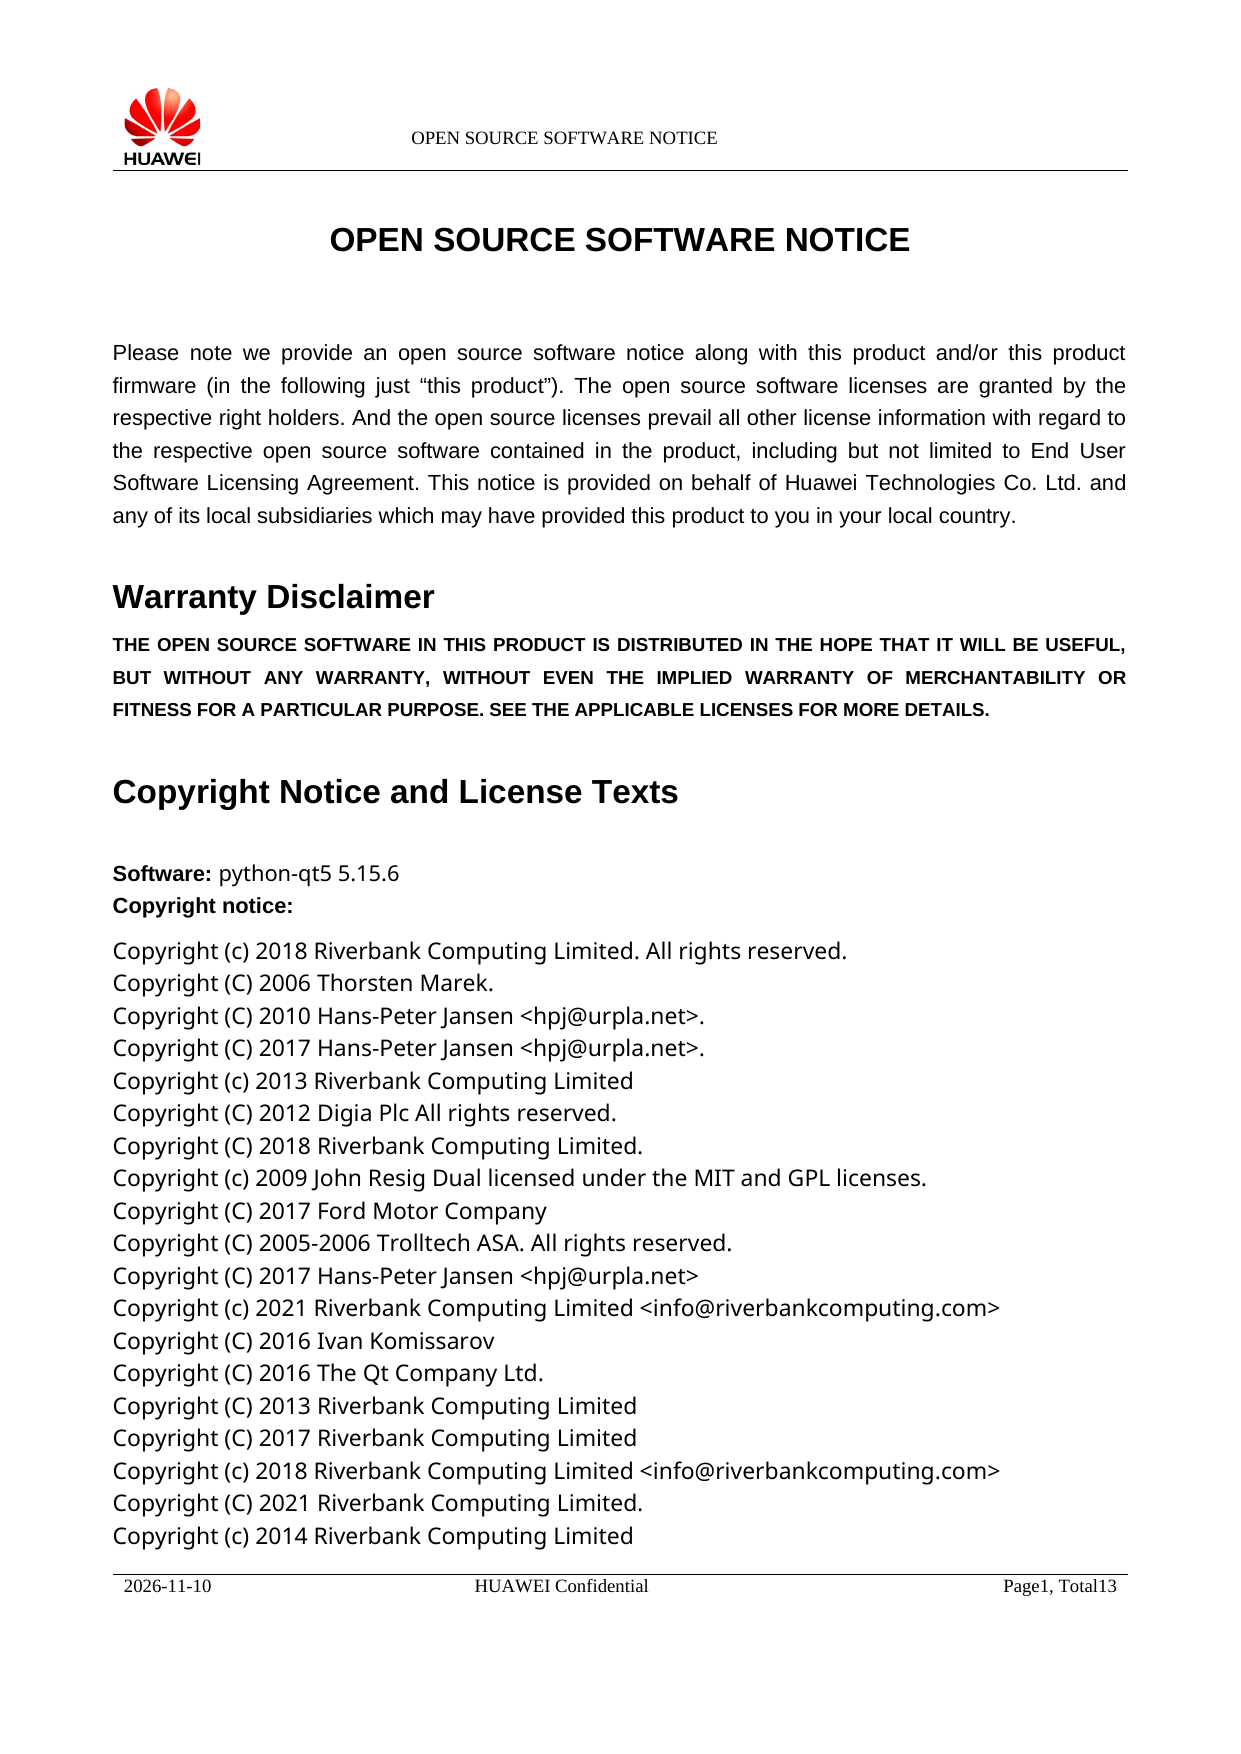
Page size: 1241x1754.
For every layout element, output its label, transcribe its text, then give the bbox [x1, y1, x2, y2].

text Copyright Notice and License Texts [112, 759, 1128, 824]
text OPEN SOURCE SOFTWARE NOTICE [112, 206, 1128, 271]
text Please note we provide an open source software notice along with this product and/or this product firmware (in the following just “this product”). The open source software licenses are granted by the respective right holders. And the open source licenses prevail all other license information with regard to the respective open source software contained in the product, including but not limited to End User Software Licensing Agreement. This notice is provided on behalf of Huawei Technologies Co. Ltd. and any of its local subsidiaries which may have provided this product to you in your local country. [112, 336, 1128, 531]
picture [124, 88, 201, 165]
text Warranty Disclaimer [112, 564, 1128, 629]
text Copyright notice: [112, 889, 1128, 921]
title Software: python-qt5 5.15.6 [112, 856, 1128, 889]
text The open source software in this product is distributed in the hope that it will be useful, but WITHOUT ANY WARRANTY, without even the implied warranty of MERCHANTABILITY or FITNESS FOR A PARTICULAR PURPOSE. See the applicable licenses for more details. [112, 629, 1128, 726]
